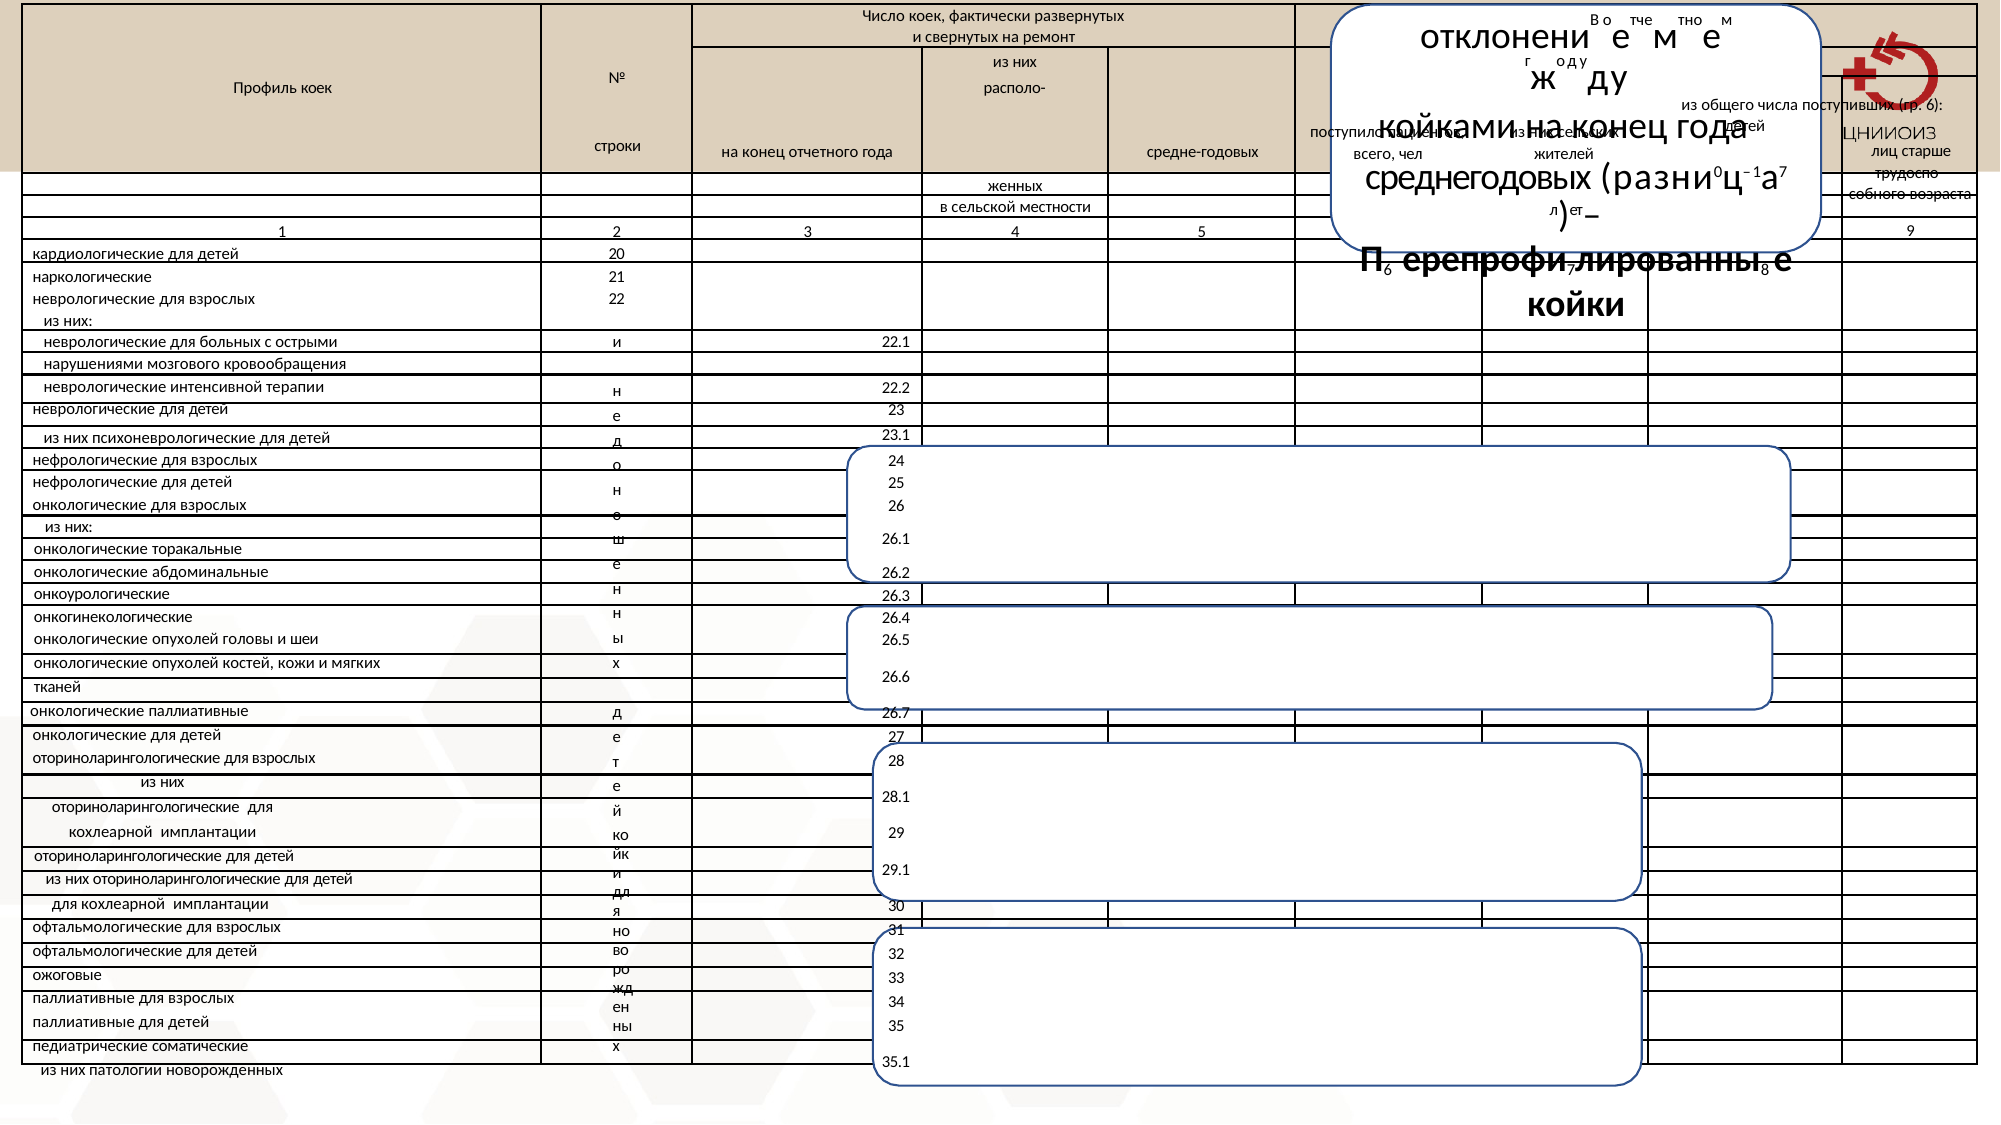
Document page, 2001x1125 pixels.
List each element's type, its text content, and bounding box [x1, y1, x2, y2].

text средне-годовых [898, 147, 1259, 160]
text кардиологические для детей наркологические [32, 244, 267, 286]
picture [23, 1041, 540, 1063]
text № располо- [608, 81, 1125, 96]
picture [615, 517, 691, 537]
text 32 [888, 943, 2000, 964]
text педиатрические соматические [32, 1035, 386, 1055]
picture [636, 944, 691, 966]
picture [542, 872, 612, 894]
text Число коек, фактически развернутых и свернутых на ремонт [862, 5, 1125, 47]
text 26.4 [882, 607, 2000, 627]
text 33 [888, 967, 2000, 988]
picture [693, 968, 871, 990]
text онкологические абдоминальные онкоурологические [33, 561, 386, 604]
picture [23, 896, 540, 918]
picture [693, 872, 879, 894]
picture [23, 517, 540, 537]
text в сельской местности [938, 196, 1093, 217]
text 31 [888, 919, 2000, 940]
text 26.1 [882, 529, 2000, 549]
picture [693, 679, 847, 701]
picture [23, 872, 45, 894]
text койки [1355, 280, 1797, 326]
picture [615, 539, 691, 559]
text онкологические торакальные [33, 539, 386, 559]
text женных [938, 175, 1093, 195]
text П6 ерепрофи7лированны8 е [1355, 235, 1797, 280]
picture [23, 799, 540, 846]
text 26.3 [882, 585, 2000, 605]
text 20 [608, 244, 1210, 264]
text койки для новорожденных [612, 825, 636, 1055]
text 29.1 [882, 859, 2000, 879]
text из них психоневрологические для детей нефрологические для взрослых [32, 427, 386, 469]
picture [23, 848, 540, 870]
picture [693, 539, 846, 559]
text детей [1724, 118, 2000, 135]
picture [693, 896, 921, 918]
picture [287, 944, 540, 966]
picture [386, 561, 540, 582]
picture [542, 848, 612, 870]
picture [636, 896, 691, 918]
picture [542, 896, 612, 918]
text 35.1 [882, 1052, 2000, 1072]
picture [542, 539, 612, 559]
picture [542, 606, 612, 653]
picture [23, 679, 540, 701]
text Профиль коек [0, 79, 332, 97]
picture [371, 872, 540, 894]
picture [23, 920, 540, 942]
text онкогинекологические [33, 606, 386, 626]
picture [0, 511, 1354, 1124]
picture [542, 920, 612, 942]
picture [542, 561, 612, 582]
text онкологические для детей оториноларингологические для взрослых [32, 724, 386, 768]
text 21 [608, 266, 1210, 286]
picture [542, 992, 612, 1039]
picture [615, 655, 691, 677]
picture [693, 920, 888, 942]
text из общего числа поступивших (гр. 6): [1681, 98, 2000, 113]
picture [23, 561, 33, 582]
picture [23, 944, 32, 966]
picture [693, 848, 871, 870]
picture [615, 584, 691, 604]
picture [1843, 113, 1938, 118]
text 26.7 [882, 702, 2000, 722]
text нефрологические для детей онкологические для взрослых [32, 471, 287, 514]
picture [1843, 138, 1938, 142]
text онкологические опухолей головы и шеи [33, 628, 386, 648]
picture [693, 727, 888, 773]
picture [279, 776, 540, 797]
picture [542, 517, 612, 537]
text 26 [888, 495, 2000, 515]
text 30 [888, 896, 2000, 916]
text неврологические для больных с острыми нарушениями мозгового кровообращения неврологические интенсивной терапии [43, 331, 386, 396]
text 26.2 [882, 562, 2000, 583]
text 22 [608, 288, 1210, 309]
picture [615, 727, 691, 773]
picture [23, 703, 540, 724]
text 28 [888, 750, 2000, 770]
picture [693, 655, 846, 677]
text 25 [888, 473, 2000, 493]
text неврологические для взрослых из них: [32, 288, 267, 331]
picture [386, 584, 540, 604]
text из них оториноларингологические для детей для кохлеарной имплантации [45, 868, 371, 913]
text среднегодовых (разни0ц–1а7 л)ет– [1355, 160, 1797, 235]
picture [693, 584, 921, 604]
picture [23, 992, 540, 1039]
picture [615, 606, 691, 653]
picture [693, 606, 856, 653]
text неврологические для детей [32, 399, 386, 418]
picture [23, 776, 45, 797]
picture [636, 920, 691, 942]
picture [542, 584, 612, 604]
text 28.1 [882, 786, 2000, 807]
picture [615, 561, 691, 582]
picture [542, 776, 612, 797]
text онкологические паллиативные [30, 701, 386, 721]
text лиц старше [1599, 144, 1951, 160]
text из них патологии новорожденных и недоношенных детей [40, 1059, 287, 1079]
text на конец отчетного года [721, 147, 894, 160]
picture [386, 655, 540, 677]
picture [615, 703, 691, 724]
picture [23, 655, 33, 677]
picture [693, 561, 860, 582]
picture [542, 968, 612, 990]
text 26.6 [882, 666, 2000, 686]
text офтальмологические для взрослых [32, 918, 386, 937]
picture [636, 968, 691, 990]
picture [636, 848, 691, 870]
picture [542, 727, 612, 773]
picture [693, 1041, 872, 1063]
text офтальмологические для детей ожоговые [32, 940, 287, 984]
picture [23, 584, 33, 604]
picture [1843, 31, 1938, 46]
text 26.5 [882, 629, 2000, 650]
text 29 [888, 823, 2000, 843]
text 9 [1820, 221, 2000, 241]
picture [386, 539, 540, 559]
text оториноларингологические для детей [33, 846, 296, 865]
text из них [993, 51, 1125, 71]
picture [23, 539, 33, 559]
picture [693, 992, 871, 1039]
text 35 [888, 1015, 2000, 1035]
picture [1843, 77, 1938, 98]
picture [542, 655, 612, 677]
picture [636, 992, 691, 1039]
picture [542, 1041, 691, 1063]
text паллиативные для взрослых паллиативные для детей [32, 988, 287, 1032]
picture [693, 944, 873, 966]
picture [615, 776, 691, 797]
text 34 [888, 991, 2000, 1012]
picture [542, 799, 691, 846]
text 24 [888, 450, 2000, 471]
picture [542, 679, 612, 701]
picture [615, 679, 691, 701]
picture [1843, 48, 1938, 75]
picture [693, 799, 871, 846]
text из них: [44, 516, 386, 536]
picture [542, 703, 612, 724]
text 22.1 [882, 332, 2000, 352]
text из них оториноларингологические для кохлеарной имплантации [45, 772, 279, 841]
text онкологические опухолей костей, кожи и мягких тканей [33, 652, 386, 697]
text 2 3 4 5 [612, 221, 1210, 242]
picture [23, 968, 540, 990]
picture [542, 944, 612, 966]
text 22.2 [882, 377, 2000, 397]
text 23 [888, 399, 2000, 419]
picture [23, 606, 540, 653]
picture [636, 872, 691, 894]
picture [23, 727, 540, 773]
text отклонениВ оетчемтноем гжодуду [1413, 15, 1738, 98]
text 27 [888, 726, 2000, 746]
text трудоспо- собного возраста [1848, 162, 1973, 203]
picture [693, 517, 846, 537]
text 23.1 [882, 425, 2000, 445]
picture [693, 703, 921, 724]
picture [693, 776, 871, 797]
